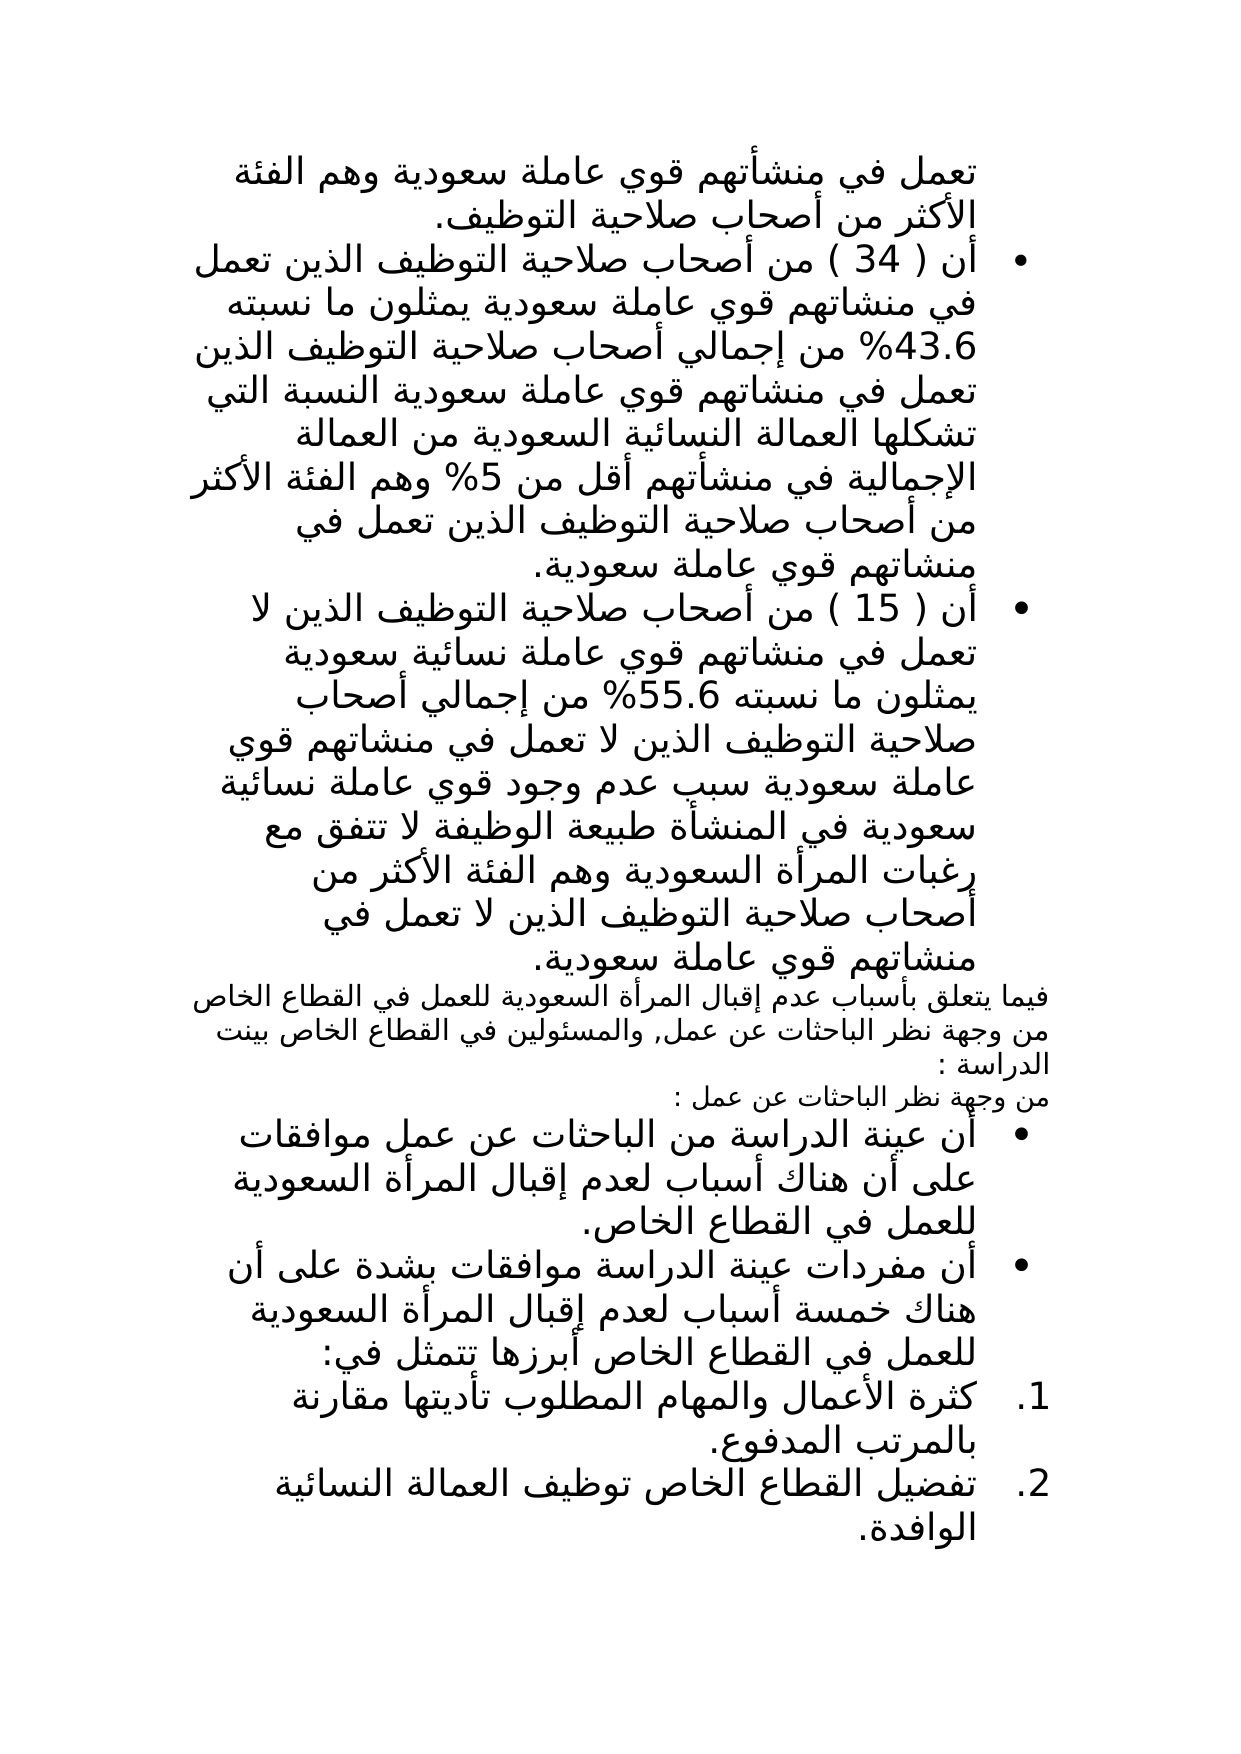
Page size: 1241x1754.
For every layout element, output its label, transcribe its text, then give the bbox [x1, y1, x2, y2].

text من وجهة نظر الباحثات عن عمل : [187, 1081, 1050, 1113]
list أن مفردات عينة الدراسة موافقات بشدة على أن هناك خمسة أسباب لعدم إقبال المرأة السعودية للعمل في القطاع الخاص أبرزها تتمثل في: [187, 1244, 1015, 1374]
list أن ( 34 ) من أصحاب صلاحية التوظيف الذين تعمل في منشاتهم قوي عاملة سعودية يمثلون ما نسبته 43.6% من إجمالي أصحاب صلاحية التوظيف الذين تعمل في منشاتهم قوي عاملة سعودية النسبة التي تشكلها العمالة النسائية السعودية من العمالة الإجمالية في منشأتهم أقل من 5% وهم الفئة الأكثر من أصحاب صلاحية التوظيف الذين تعمل في منشاتهم قوي عاملة سعودية. [187, 237, 1015, 586]
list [187, 150, 1015, 237]
list أن ( 15 ) من أصحاب صلاحية التوظيف الذين لا تعمل في منشاتهم قوي عاملة نسائية سعودية يمثلون ما نسبته 55.6% من إجمالي أصحاب صلاحية التوظيف الذين لا تعمل في منشاتهم قوي عاملة سعودية سبب عدم وجود قوي عاملة نسائية سعودية في المنشأة طبيعة الوظيفة لا تتفق مع رغبات المرأة السعودية وهم الفئة الأكثر من أصحاب صلاحية التوظيف الذين لا تعمل في منشاتهم قوي عاملة سعودية. [187, 586, 1015, 979]
list تفضيل القطاع الخاص توظيف العمالة النسائية الوافدة. [187, 1462, 1015, 1549]
list كثرة الأعمال والمهام المطلوب تأديتها مقارنة بالمرتب المدفوع. [187, 1374, 1015, 1462]
list أن عينة الدراسة من الباحثات عن عمل موافقات على أن هناك أسباب لعدم إقبال المرأة السعودية للعمل في القطاع الخاص. [187, 1113, 1015, 1244]
text فيما يتعلق بأسباب عدم إقبال المرأة السعودية للعمل في القطاع الخاص من وجهة نظر الباحثات عن عمل, والمسئولين في القطاع الخاص بينت الدراسة : [187, 979, 1050, 1081]
